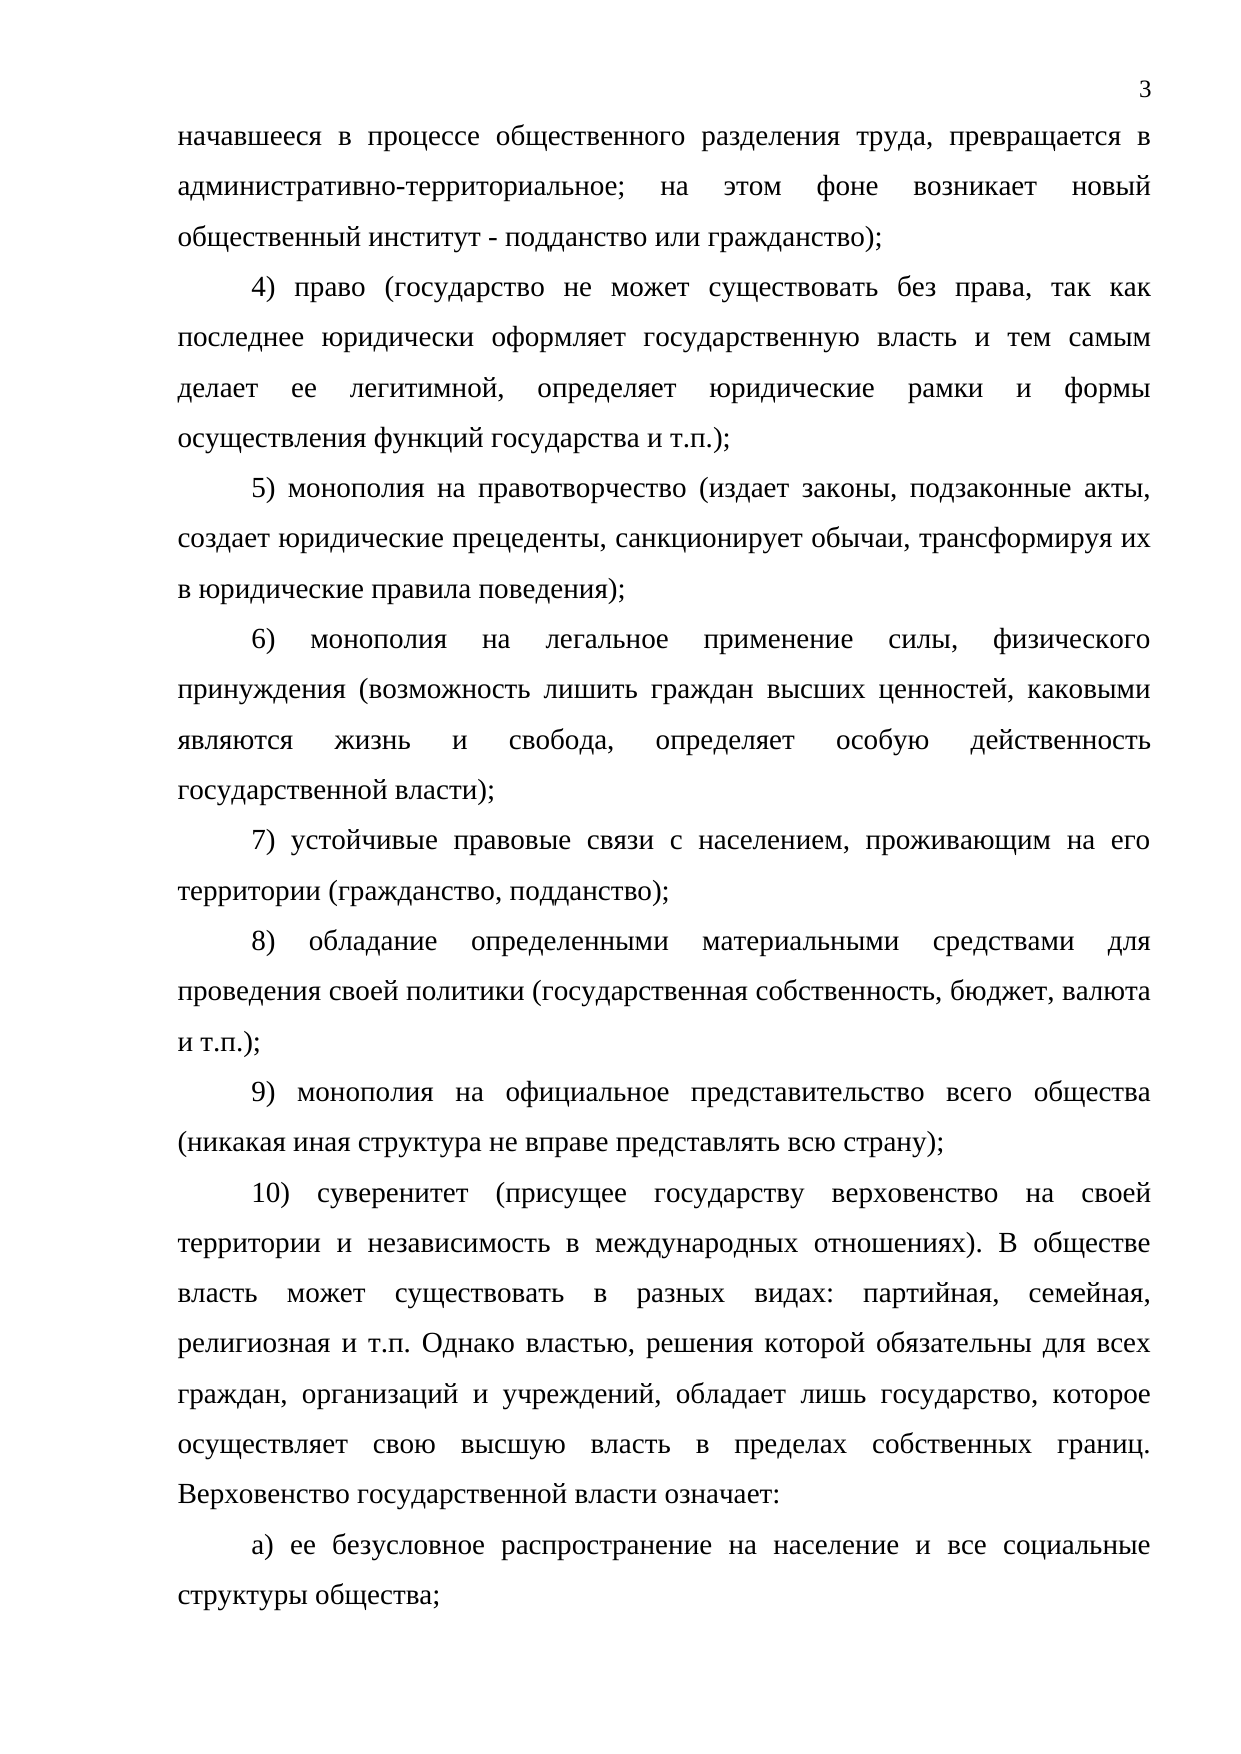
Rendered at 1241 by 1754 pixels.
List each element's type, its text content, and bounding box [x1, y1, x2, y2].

text 6) монополия на легальное применение силы, физического принуждения (возможность лишить граждан высших ценностей, каковыми являются жизнь и свобода, определяет особую действенность государственной власти); [177, 621, 1152, 806]
text а) ее безусловное распространение на население и все социальные структуры общества; [177, 1527, 1152, 1611]
text 9) монополия на официальное представительство всего общества (никакая иная структура не вправе представлять всю страну); [177, 1074, 1152, 1158]
text 10) суверенитет (присущее государству верховенство на своей территории и независимость в международных отношениях). В обществе власть может существовать в разных видах: партийная, семейная, религиозная и т.п. Однако властью, решения которой обязательны для всех граждан, организаций и учреждений, обладает лишь государство, которое осуществляет свою высшую власть в пределах собственных границ. Верховенство государственной власти означает: [177, 1175, 1152, 1510]
text 4) право (государство не может существовать без права, так как последнее юридически оформляет государственную власть и тем самым делает ее легитимной, определяет юридические рамки и формы осуществления функций государства и т.п.); [177, 269, 1152, 453]
text 5) монополия на правотворчество (издает законы, подзаконные акты, создает юридические прецеденты, санкционирует обычаи, трансформируя их в юридические правила поведения); [177, 470, 1152, 604]
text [177, 118, 1152, 252]
text 8) обладание определенными материальными средствами для проведения своей политики (государственная собственность, бюджет, валюта и т.п.); [177, 923, 1152, 1057]
text 7) устойчивые правовые связи с населением, проживающим на его территории (гражданство, подданство); [177, 822, 1152, 906]
